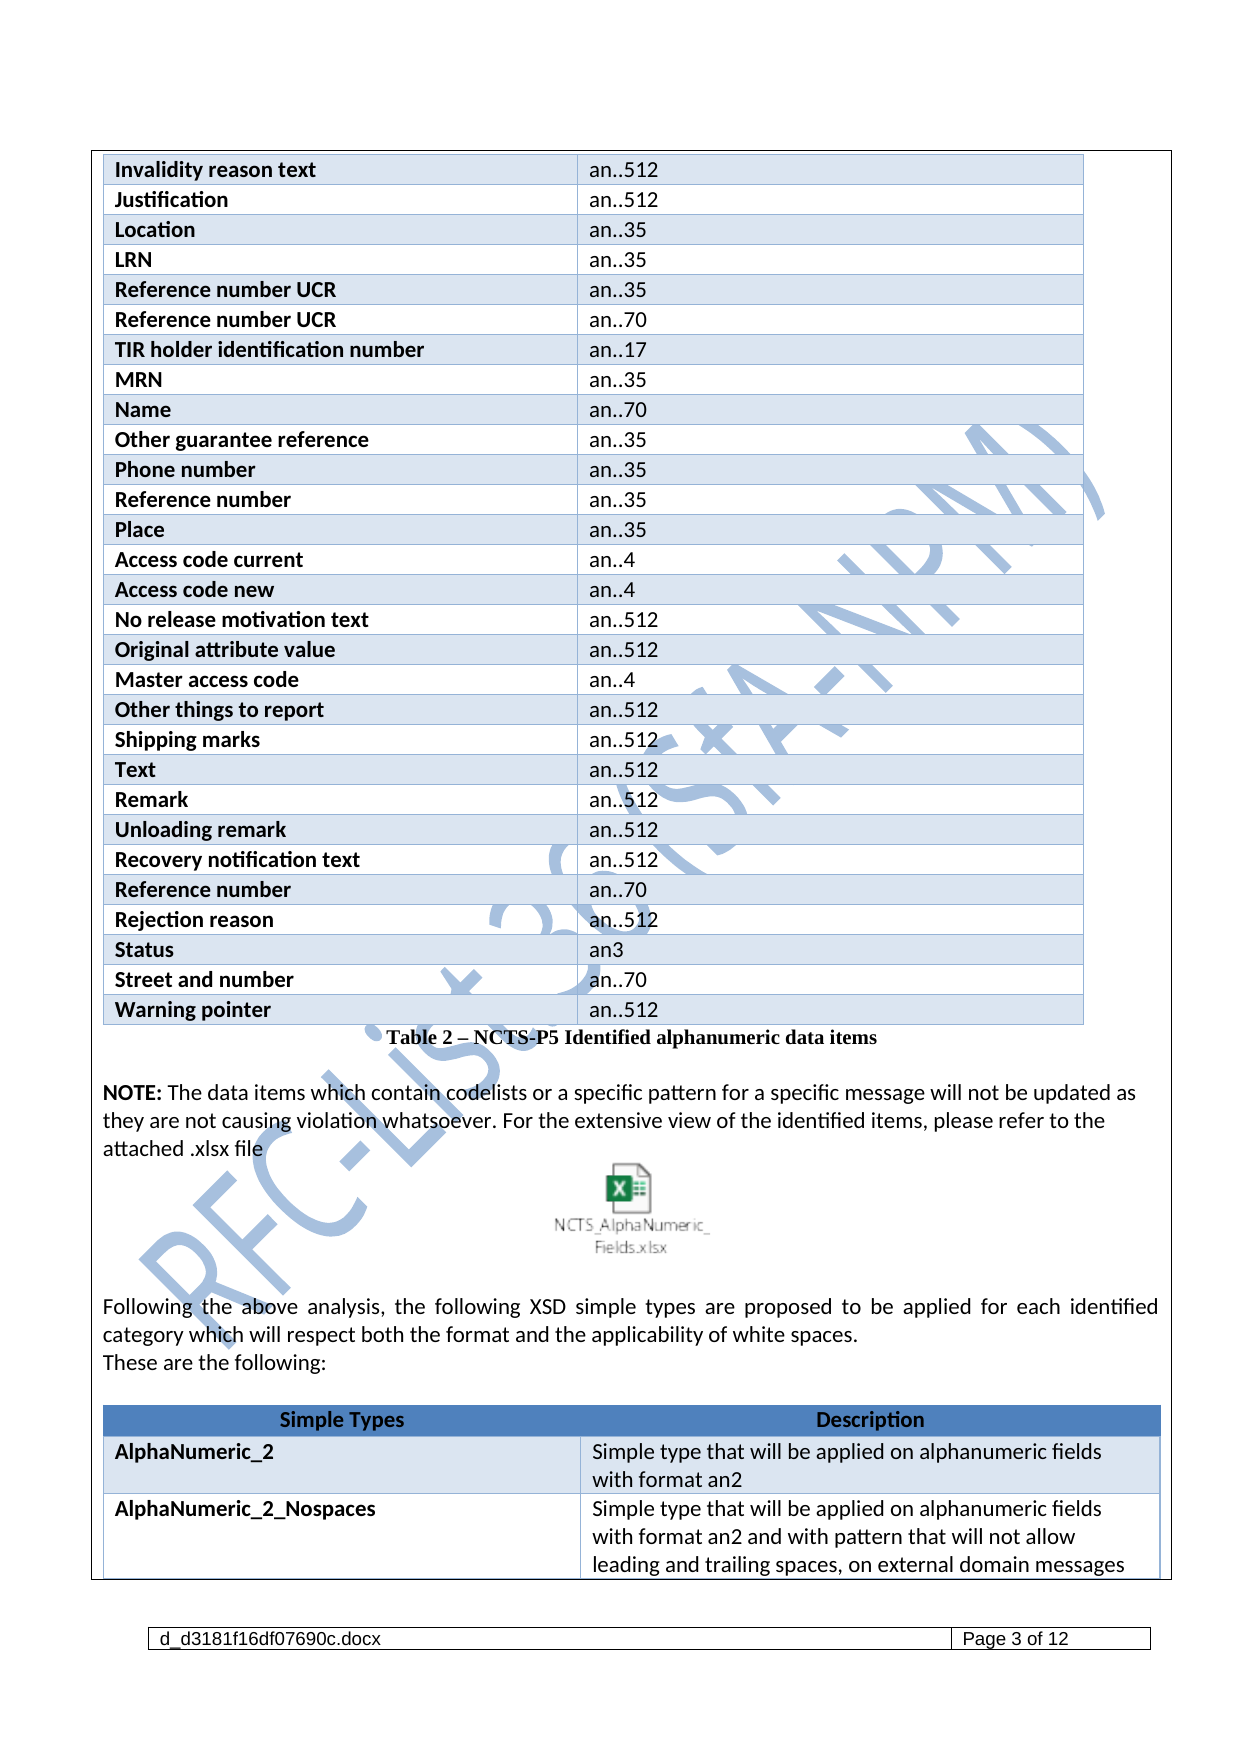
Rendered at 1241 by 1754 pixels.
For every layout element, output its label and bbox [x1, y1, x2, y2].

table_header [92, 151, 1171, 1579]
